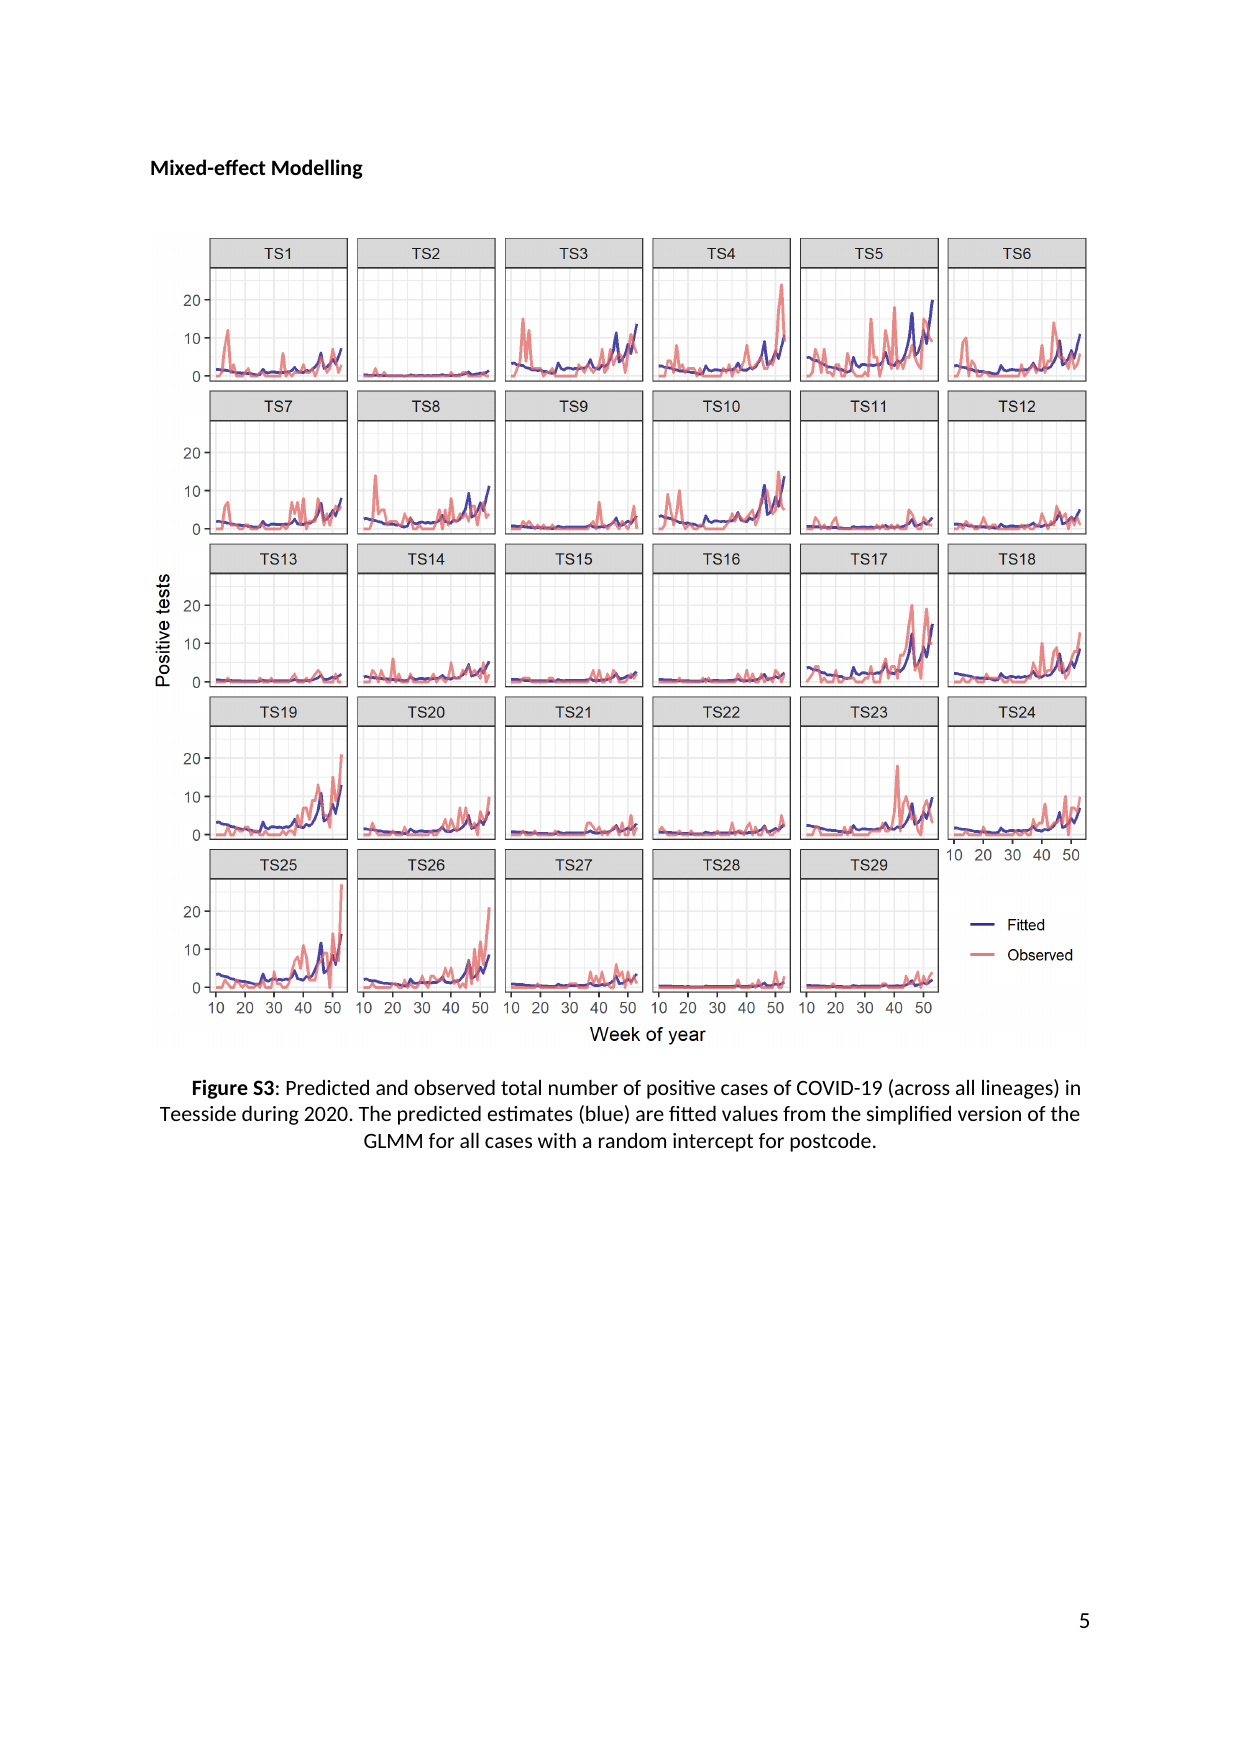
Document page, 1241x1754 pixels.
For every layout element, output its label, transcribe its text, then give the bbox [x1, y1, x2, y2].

subtitle Mixed-effect Modelling [150, 154, 1090, 181]
text Figure S3: Predicted and observed total number of positive cases of COVID-19 (across all lineages) in Teesside during 2020. The predicted estimates (blue) are fitted values from the simplified version of the GLMM for all cases with a random intercept for postcode. [150, 1074, 1090, 1154]
picture [150, 233, 1091, 1049]
